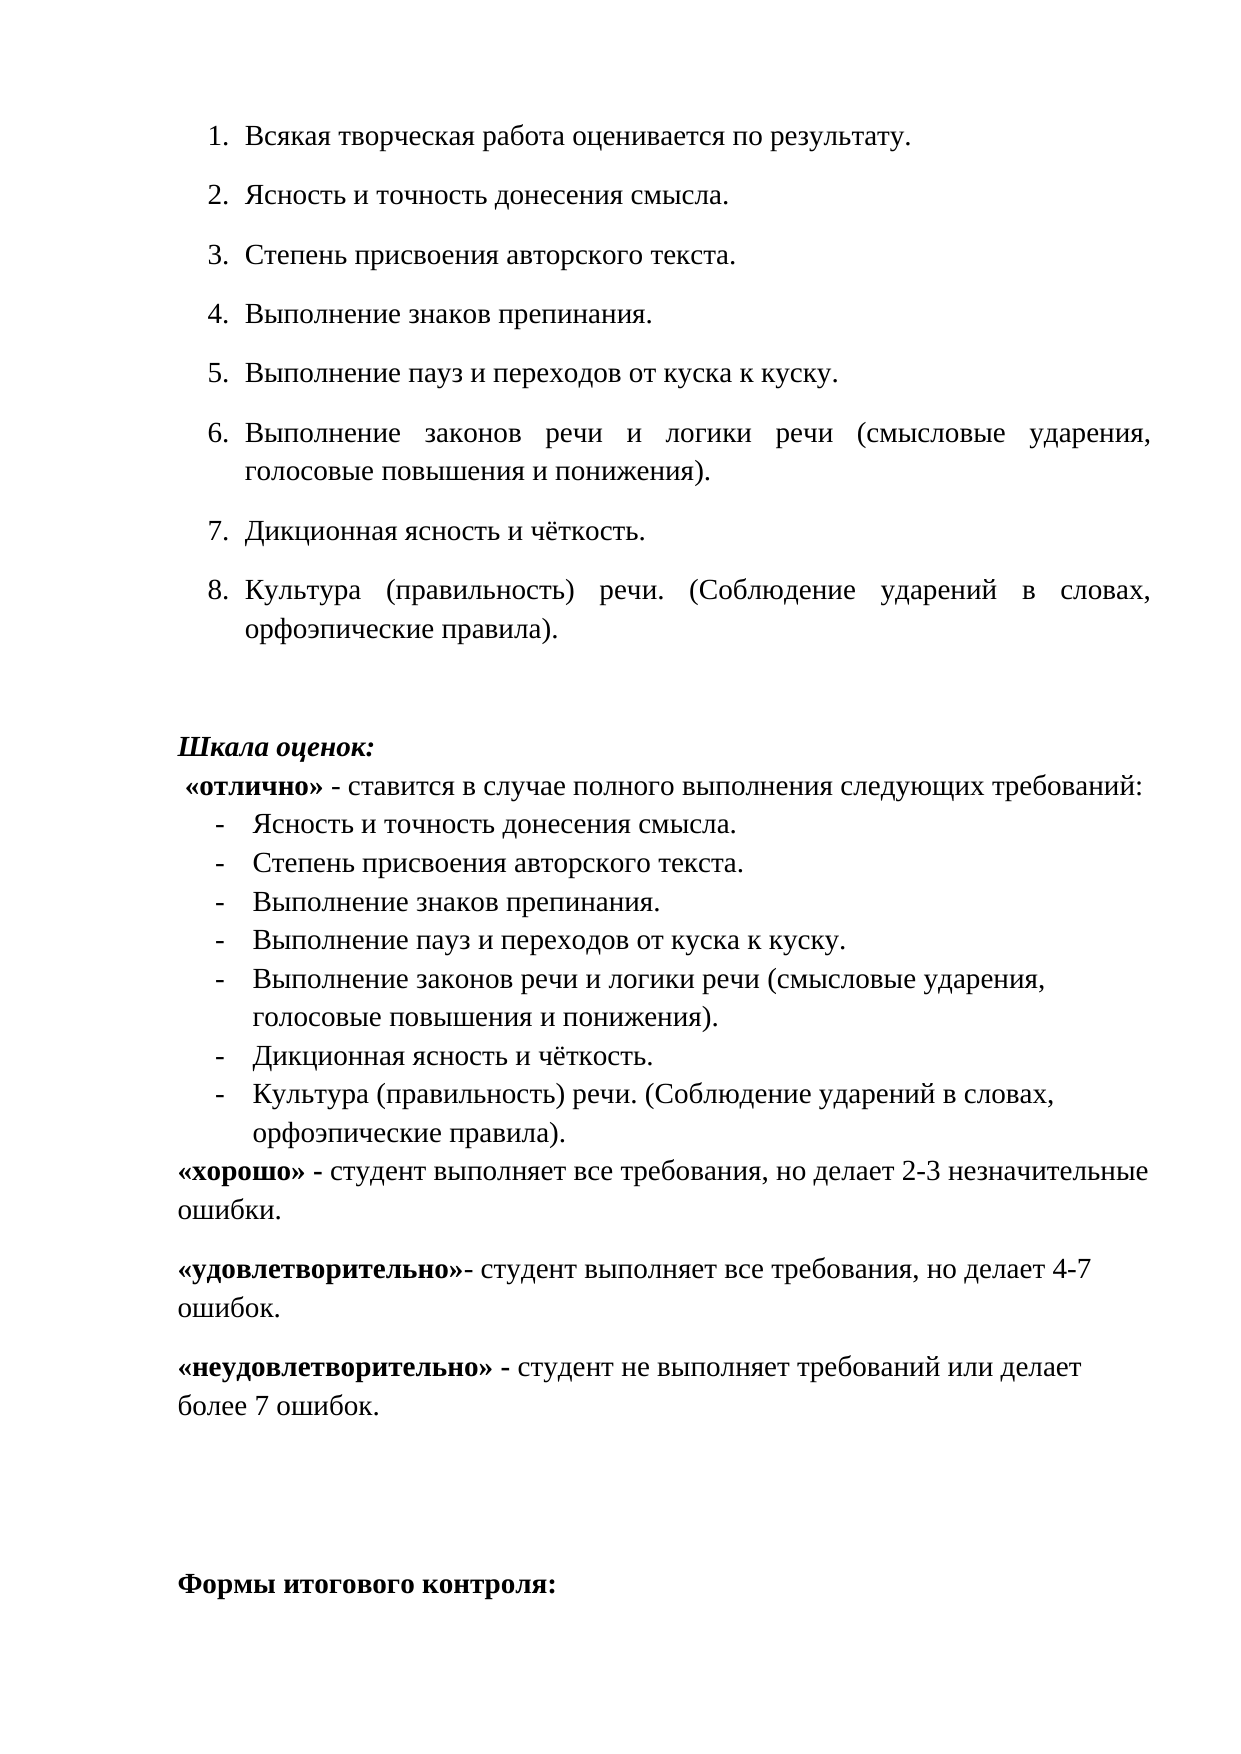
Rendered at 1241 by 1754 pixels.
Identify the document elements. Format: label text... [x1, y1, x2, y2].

text 2. Ясность и точность донесения смысла. [207, 177, 1152, 211]
text 5. Выполнение пауз и переходов от куска к куску. [207, 356, 1152, 389]
text «отлично» - ставится в случае полного выполнения следующих требований: [177, 768, 1152, 802]
text Формы итогового контроля: [177, 1566, 1152, 1599]
list Культура (правильность) речи. (Соблюдение ударений в словах, орфоэпические правила). [215, 1076, 1152, 1148]
list Степень присвоения авторского текста. [215, 845, 1152, 879]
list Ясность и точность донесения смысла. [215, 807, 1152, 840]
text 3. Степень присвоения авторского текста. [207, 237, 1152, 270]
text «неудовлетворительно» - студент не выполняет требований или делает более 7 ошибок. [177, 1349, 1152, 1421]
list Выполнение знаков препинания. [215, 884, 1152, 917]
text 1. Всякая творческая работа оценивается по результату. [207, 118, 1152, 152]
text 6. Выполнение законов речи и логики речи (смысловые ударения, голосовые повышения и понижения). [207, 415, 1152, 487]
text Шкала оценок: [177, 729, 1152, 763]
text «удовлетворительно»- студент выполняет все требования, но делает 4-7 ошибок. [177, 1251, 1152, 1323]
text 4. Выполнение знаков препинания. [207, 296, 1152, 330]
text «хорошо» - студент выполняет все требования, но делает 2-3 незначительные ошибки. [177, 1153, 1152, 1226]
list Выполнение законов речи и логики речи (смысловые ударения, голосовые повышения и понижения). [215, 961, 1152, 1033]
text 7. Дикционная ясность и чёткость. [207, 513, 1152, 546]
text 8. Культура (правильность) речи. (Соблюдение ударений в словах, орфоэпические правила). [207, 572, 1152, 644]
list Выполнение пауз и переходов от куска к куску. [215, 922, 1152, 956]
list Дикционная ясность и чёткость. [215, 1038, 1152, 1071]
